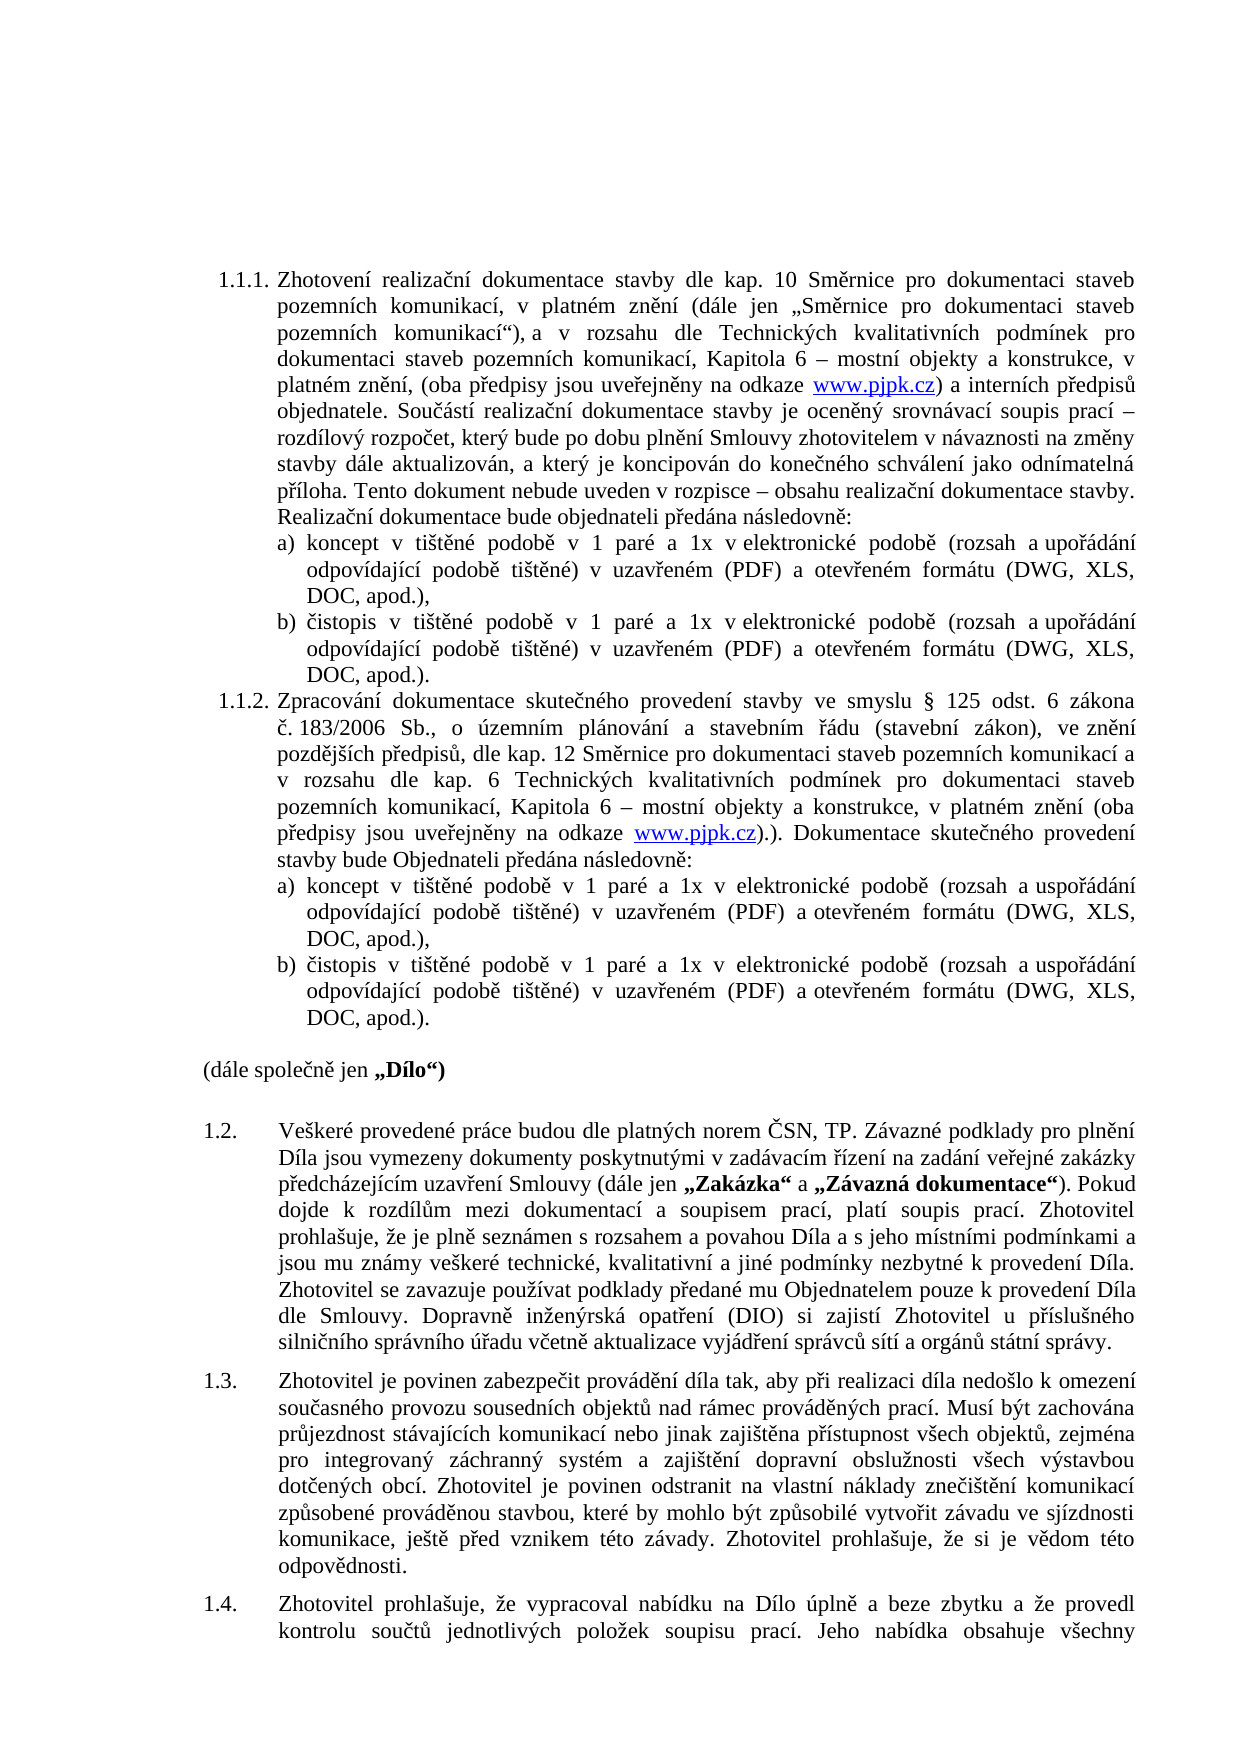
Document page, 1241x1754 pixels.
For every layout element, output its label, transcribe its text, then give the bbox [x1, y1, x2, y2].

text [203, 1591, 1136, 1643]
text čistopis v tištěné podobě v 1 paré a 1x v elektronické podobě (rozsah a upořádání odpovídající podobě tištěné) v uzavřeném (PDF) a otevřeném formátu (DWG, XLS, DOC, apod.). [277, 608, 1136, 687]
text čistopis v tištěné podobě v 1 paré a 1x v elektronické podobě (rozsah a uspořádání odpovídající podobě tištěné) v uzavřeném (PDF) a otevřeném formátu (DWG, XLS, DOC, apod.). [277, 951, 1136, 1030]
text Veškeré provedené práce budou dle platných norem ČSN, TP. Závazné podklady pro plnění Díla jsou vymezeny dokumenty poskytnutými v zadávacím řízení na zadání veřejné zakázky předcházejícím uzavření Smlouvy (dále jen „Zakázka“ a „Závazná dokumentace“). Pokud dojde k rozdílům mezi dokumentací a soupisem prací, platí soupis prací. Zhotovitel prohlašuje, že je plně seznámen s rozsahem a povahou Díla a s jeho místními podmínkami a jsou mu známy veškeré technické, kvalitativní a jiné podmínky nezbytné k provedení Díla. Zhotovitel se zavazuje používat podklady předané mu Objednatelem pouze k provedení Díla dle Smlouvy. Dopravně inženýrská opatření (DIO) si zajistí Zhotovitel u příslušného silničního správního úřadu včetně aktualizace vyjádření správců sítí a orgánů státní správy. [203, 1117, 1136, 1355]
text Zpracování dokumentace skutečného provedení stavby ve smyslu § 125 odst. 6 zákona č. 183/2006 Sb., o územním plánování a stavebním řádu (stavební zákon), ve znění pozdějších předpisů, dle kap. 12 Směrnice pro dokumentaci staveb pozemních komunikací a v rozsahu dle kap. 6 Technických kvalitativních podmínek pro dokumentaci staveb pozemních komunikací, Kapitola 6 – mostní objekty a konstrukce, v platném znění (oba předpisy jsou uveřejněny na odkaze www.pjpk.cz).). Dokumentace skutečného provedení stavby bude Objednateli předána následovně: [218, 687, 1136, 872]
text Zhotovitel je povinen zabezpečit provádění díla tak, aby při realizaci díla nedošlo k omezení současného provozu sousedních objektů nad rámec prováděných prací. Musí být zachována průjezdnost stávajících komunikací nebo jinak zajištěna přístupnost všech objektů, zejména pro integrovaný záchranný systém a zajištění dopravní obslužnosti všech výstavbou dotčených obcí. Zhotovitel je povinen odstranit na vlastní náklady znečištění komunikací způsobené prováděnou stavbou, které by mohlo být způsobilé vytvořit závadu ve sjízdnosti komunikace, ještě před vznikem této závady. Zhotovitel prohlašuje, že si je vědom této odpovědnosti. [203, 1367, 1136, 1578]
text koncept v tištěné podobě v 1 paré a 1x v elektronické podobě (rozsah a upořádání odpovídající podobě tištěné) v uzavřeném (PDF) a otevřeném formátu (DWG, XLS, DOC, apod.), [277, 529, 1136, 608]
list (dále společně jen „Dílo“) [129, 1056, 1136, 1083]
text Zhotovení realizační dokumentace stavby dle kap. 10 Směrnice pro dokumentaci staveb pozemních komunikací, v platném znění (dále jen „Směrnice pro dokumentaci staveb pozemních komunikací“), a v rozsahu dle Technických kvalitativních podmínek pro dokumentaci staveb pozemních komunikací, Kapitola 6 – mostní objekty a konstrukce, v platném znění, (oba předpisy jsou uveřejněny na odkaze www.pjpk.cz) a interních předpisů objednatele. Součástí realizační dokumentace stavby je oceněný srovnávací soupis prací – rozdílový rozpočet, který bude po dobu plnění Smlouvy zhotovitelem v návaznosti na změny stavby dále aktualizován, a který je koncipován do konečného schválení jako odnímatelná příloha. Tento dokument nebude uveden v rozpisce – obsahu realizační dokumentace stavby. Realizační dokumentace bude objednateli předána následovně: [218, 266, 1136, 529]
text koncept v tištěné podobě v 1 paré a 1x v elektronické podobě (rozsah a uspořádání odpovídající podobě tištěné) v uzavřeném (PDF) a otevřeném formátu (DWG, XLS, DOC, apod.), [277, 872, 1136, 951]
